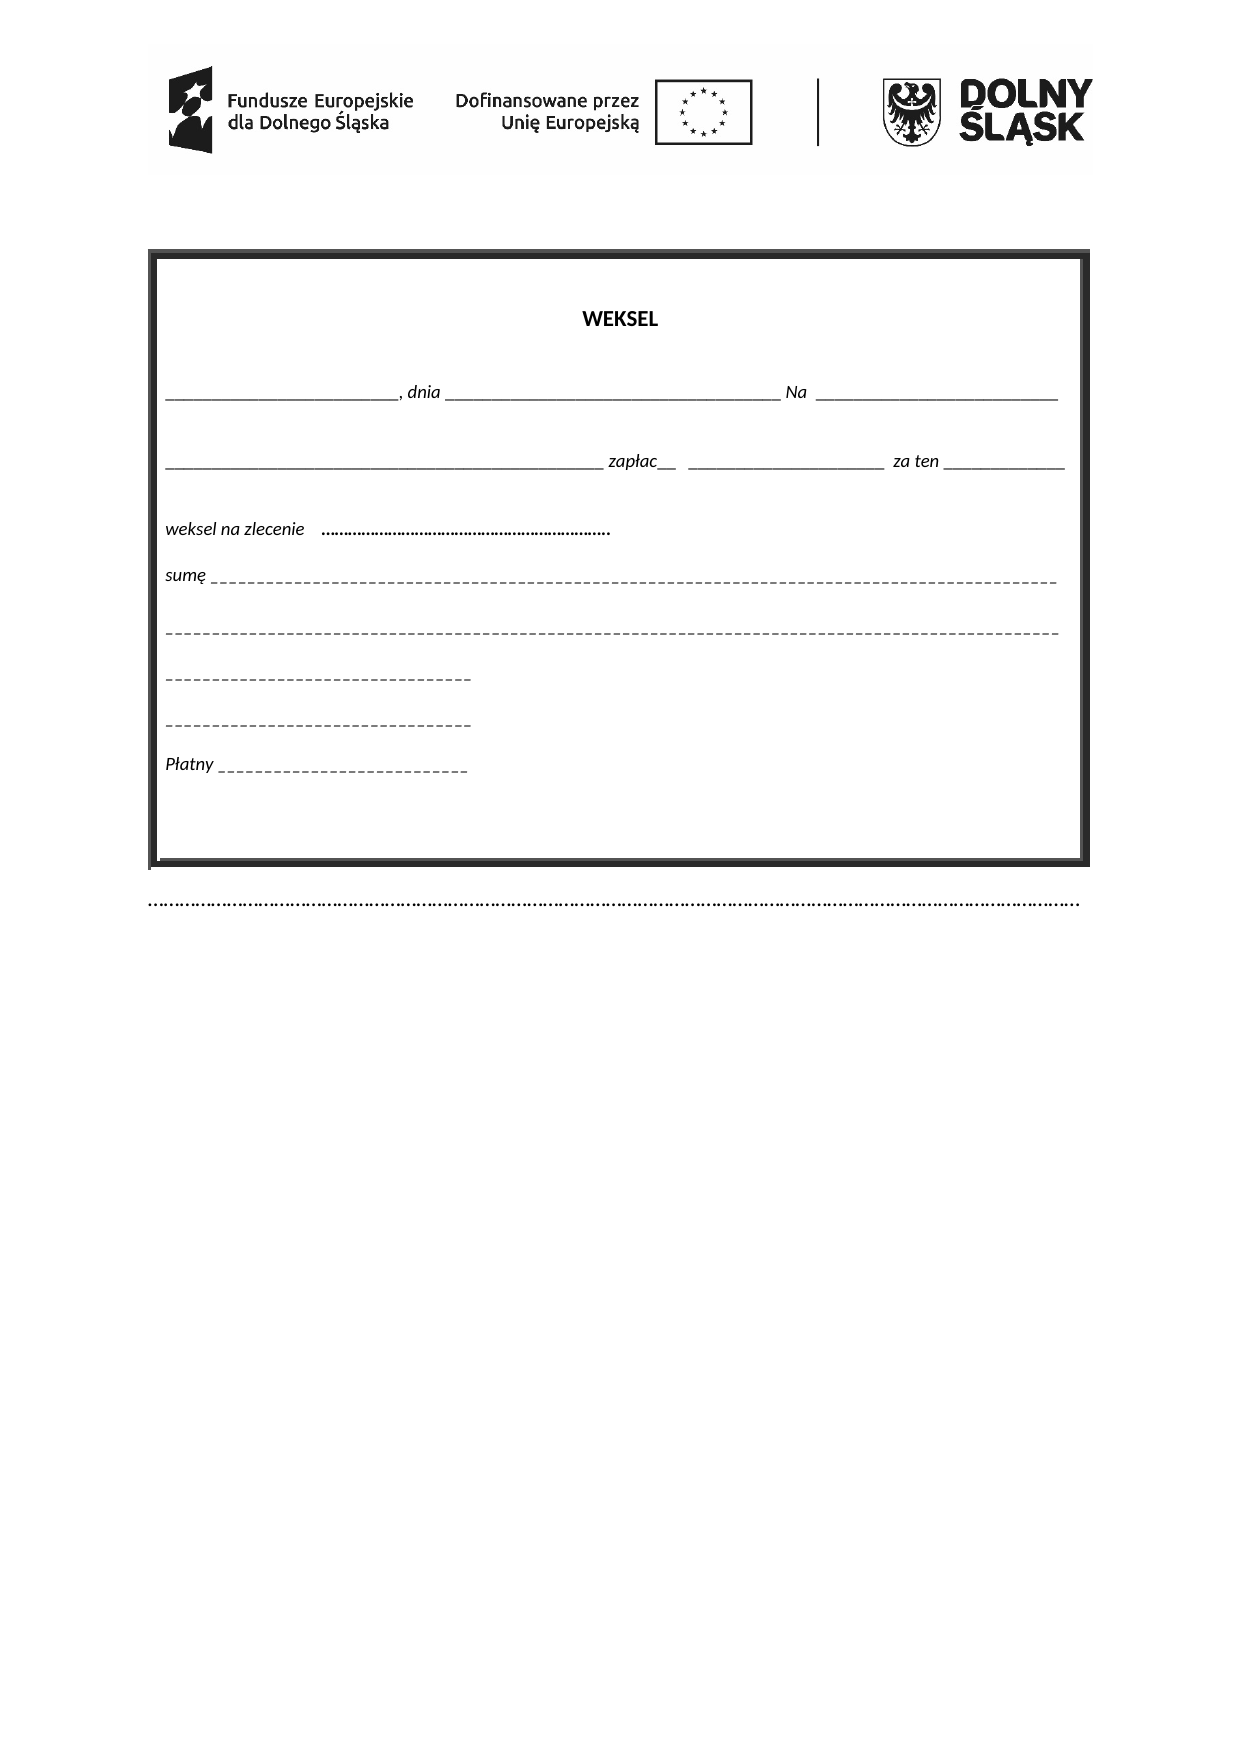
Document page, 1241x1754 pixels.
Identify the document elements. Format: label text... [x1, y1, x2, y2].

text …………………………………………………………………………………………………………………………………………………………… [148, 870, 1093, 912]
picture [147, 44, 1093, 175]
table_header WEKSEL _________________________, dnia ____________________________________ Na __________________________ _______________________________________________ zapłac__ _____________________ za ten _____________ weksel na zlecenie ……………………………………………………….. sumę ___________________________________________________________________________________________ ________________________________________________________________________________________________ _________________________________ _________________________________ Płatny ___________________________ [160, 262, 1080, 858]
